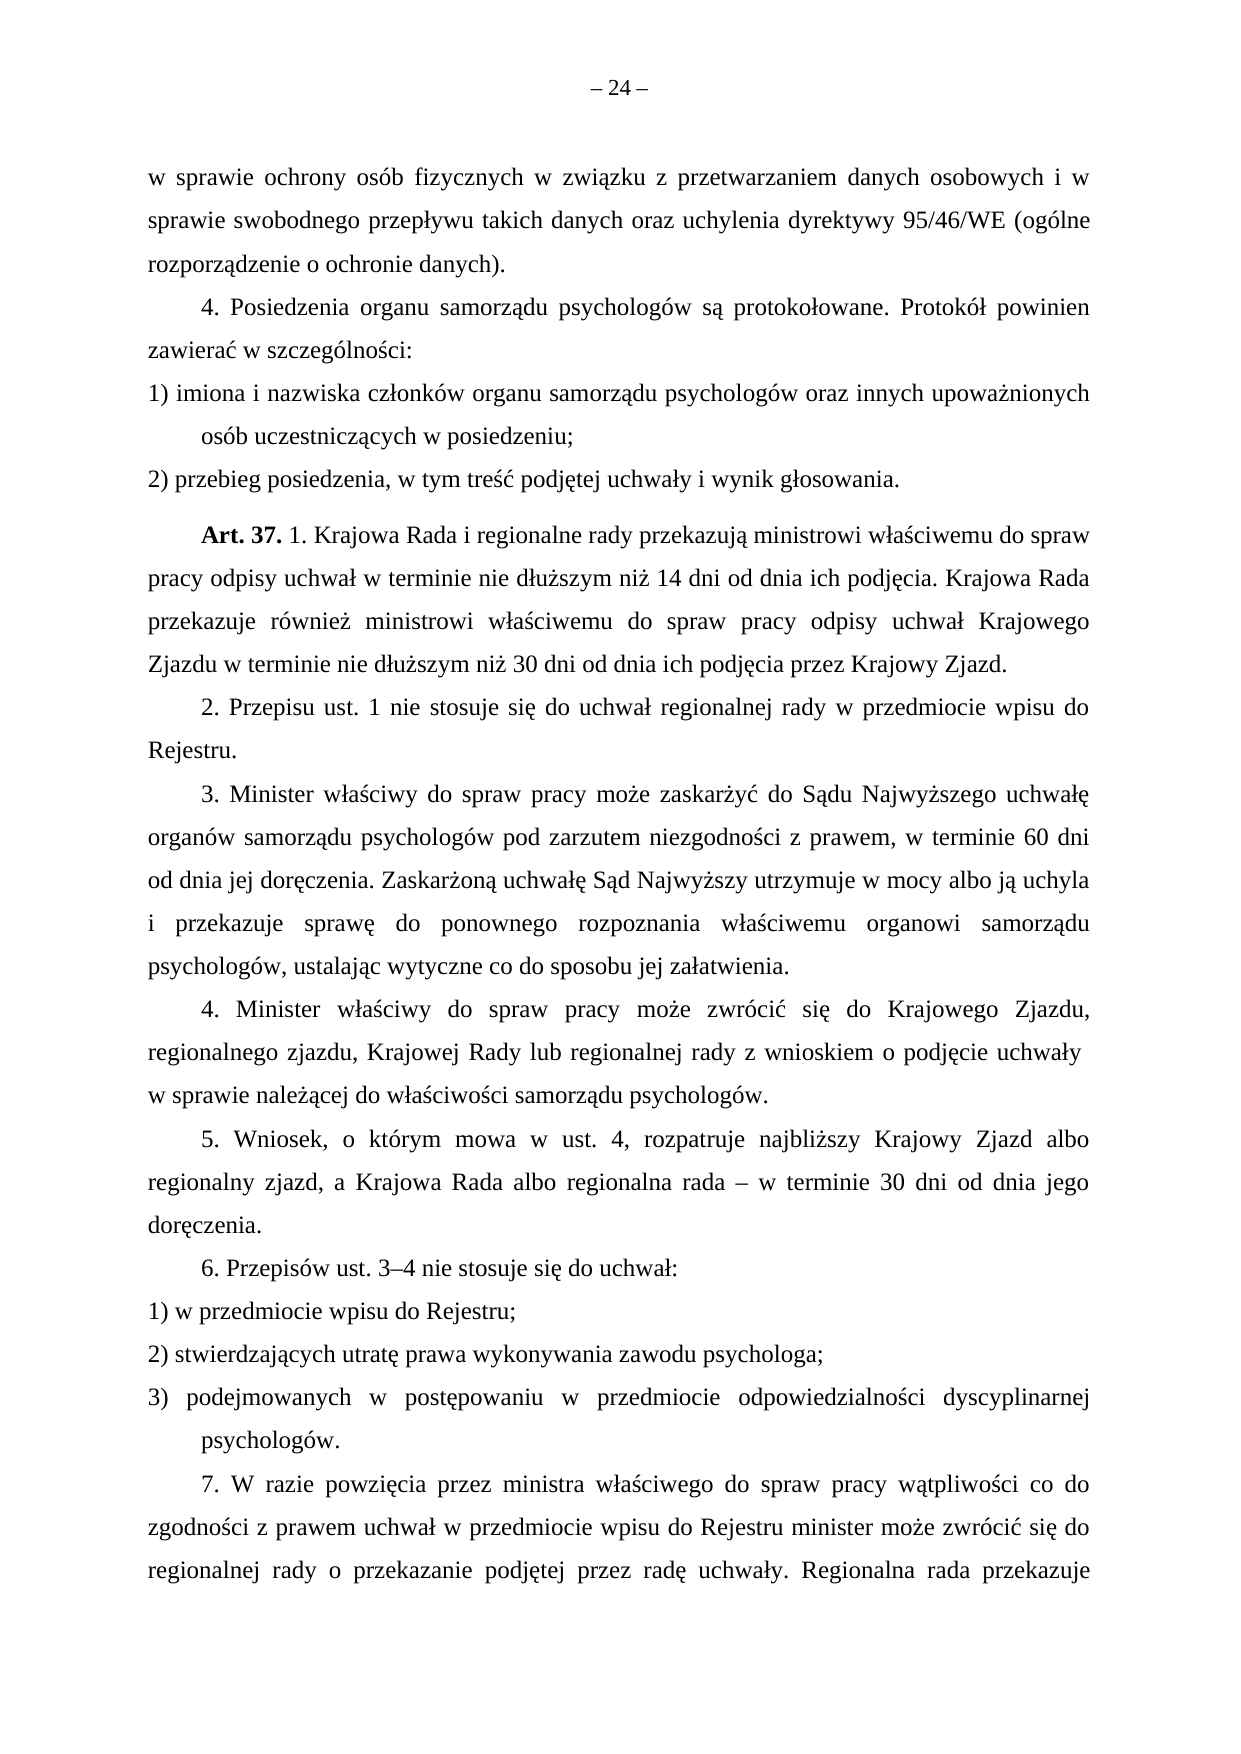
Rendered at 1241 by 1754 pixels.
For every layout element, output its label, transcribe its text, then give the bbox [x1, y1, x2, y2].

text 1) imiona i nazwiska członków organu samorządu psychologów oraz innych upoważnionych osób uczestniczących w posiedzeniu; [148, 378, 1091, 450]
text 4. Minister właściwy do spraw pracy może zwrócić się do Krajowego Zjazdu, regionalnego zjazdu, Krajowej Rady lub regionalnej rady z wnioskiem o podjęcie uchwały w sprawie należącej do właściwości samorządu psychologów. [148, 994, 1091, 1109]
text 2) przebieg posiedzenia, w tym treść podjętej uchwały i wynik głosowania. [148, 464, 1091, 493]
text 6. Przepisów ust. 3–4 nie stosuje się do uchwał: [148, 1253, 1091, 1282]
text Art. 37. 1. Krajowa Rada i regionalne rady przekazują ministrowi właściwemu do spraw pracy odpisy uchwał w terminie nie dłuższym niż 14 dni od dnia ich podjęcia. Krajowa Rada przekazuje również ministrowi właściwemu do spraw pracy odpisy uchwał Krajowego Zjazdu w terminie nie dłuższym niż 30 dni od dnia ich podjęcia przez Krajowy Zjazd. [148, 520, 1091, 678]
text 2. Przepisu ust. 1 nie stosuje się do uchwał regionalnej rady w przedmiocie wpisu do Rejestru. [148, 692, 1091, 764]
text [148, 162, 1091, 277]
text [148, 1469, 1091, 1584]
text 3) podejmowanych w postępowaniu w przedmiocie odpowiedzialności dyscyplinarnej psychologów. [148, 1382, 1091, 1454]
text 1) w przedmiocie wpisu do Rejestru; [148, 1296, 1091, 1325]
text 3. Minister właściwy do spraw pracy może zaskarżyć do Sądu Najwyższego uchwałę organów samorządu psychologów pod zarzutem niezgodności z prawem, w terminie 60 dni od dnia jej doręczenia. Zaskarżoną uchwałę Sąd Najwyższy utrzymuje w mocy albo ją uchyla i przekazuje sprawę do ponownego rozpoznania właściwemu organowi samorządu psychologów, ustalając wytyczne co do sposobu jej załatwienia. [148, 779, 1091, 980]
text 2) stwierdzających utratę prawa wykonywania zawodu psychologa; [148, 1339, 1091, 1368]
text 4. Posiedzenia organu samorządu psychologów są protokołowane. Protokół powinien zawierać w szczególności: [148, 292, 1091, 364]
text 5. Wniosek, o którym mowa w ust. 4, rozpatruje najbliższy Krajowy Zjazd albo regionalny zjazd, a Krajowa Rada albo regionalna rada – w terminie 30 dni od dnia jego doręczenia. [148, 1124, 1091, 1239]
